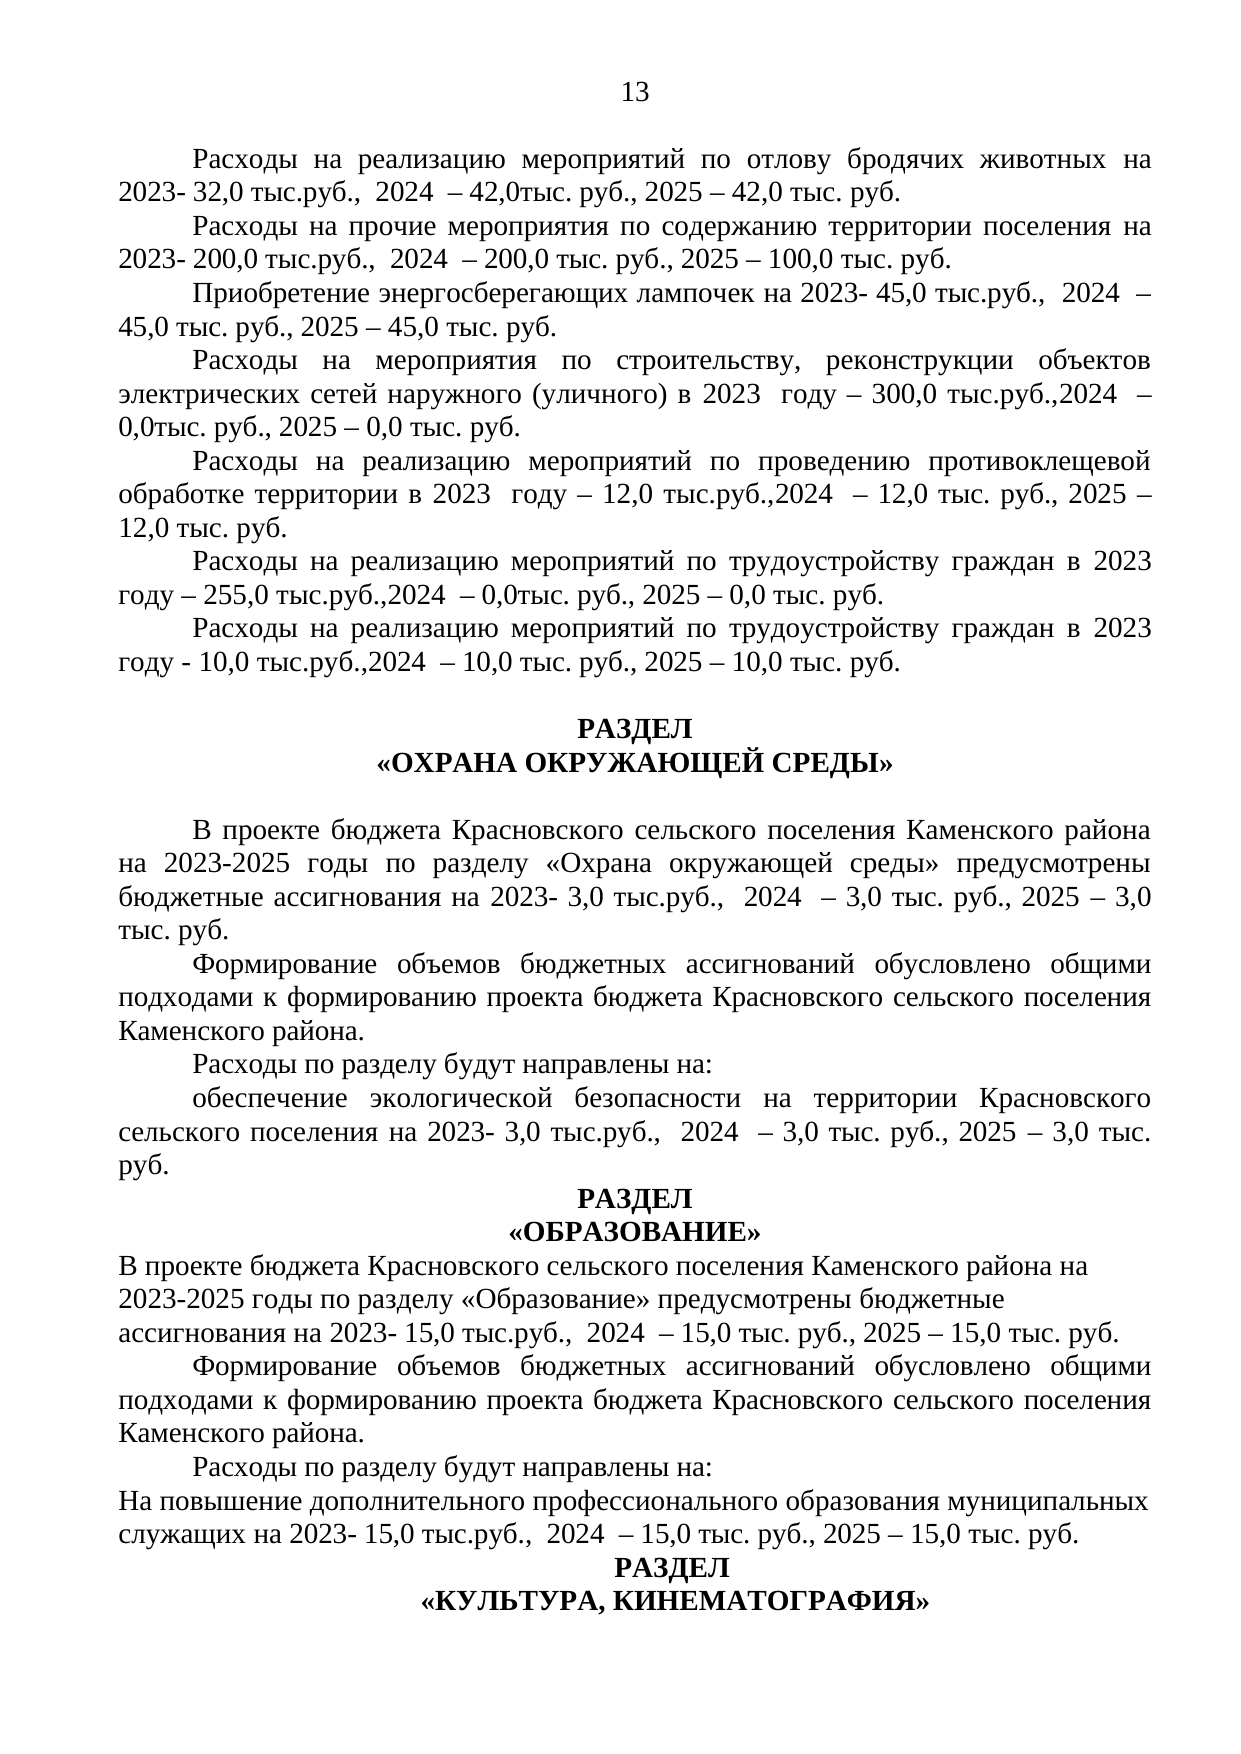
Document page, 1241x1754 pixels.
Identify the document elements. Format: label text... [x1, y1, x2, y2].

text Расходы на реализацию мероприятий по проведению противоклещевой обработке территории в 2023 году – 12,0 тыс.руб.,2024 – 12,0 тыс. руб., 2025 – 12,0 тыс. руб. [118, 443, 1152, 543]
text Расходы на реализацию мероприятий по трудоустройству граждан в 2023 году - 10,0 тыс.руб.,2024 – 10,0 тыс. руб., 2025 – 10,0 тыс. руб. [118, 611, 1152, 678]
text В проекте бюджета Красновского сельского поселения Каменского района на 2023-2025 годы по разделу «Охрана окружающей среды» предусмотрены бюджетные ассигнования на 2023- 3,0 тыс.руб., 2024 – 3,0 тыс. руб., 2025 – 3,0 тыс. руб. [118, 812, 1152, 946]
text В проекте бюджета Красновского сельского поселения Каменского района на 2023-2025 годы по разделу «Образование» предусмотрены бюджетные ассигнования на 2023- 15,0 тыс.руб., 2024 – 15,0 тыс. руб., 2025 – 15,0 тыс. руб. [118, 1248, 1152, 1348]
text Расходы по разделу будут направлены на: [118, 1047, 1152, 1080]
text «КУЛЬТУРА, КИНЕМАТОГРАФИЯ» [118, 1583, 1152, 1617]
text Расходы на реализацию мероприятий по трудоустройству граждан в 2023 году – 255,0 тыс.руб.,2024 – 0,0тыс. руб., 2025 – 0,0 тыс. руб. [118, 543, 1152, 611]
text обеспечение экологической безопасности на территории Красновского сельского поселения на 2023- 3,0 тыс.руб., 2024 – 3,0 тыс. руб., 2025 – 3,0 тыс. руб. [118, 1080, 1152, 1181]
text РАЗДЕЛ [118, 1550, 1152, 1583]
text «ОБРАЗОВАНИЕ» [118, 1214, 1152, 1248]
text На повышение дополнительного профессионального образования муниципальных служащих на 2023- 15,0 тыс.руб., 2024 – 15,0 тыс. руб., 2025 – 15,0 тыс. руб. [118, 1483, 1152, 1550]
text РАЗДЕЛ [118, 1181, 1152, 1214]
text Расходы на мероприятия по строительству, реконструкции объектов электрических сетей наружного (уличного) в 2023 году – 300,0 тыс.руб.,2024 – 0,0тыс. руб., 2025 – 0,0 тыс. руб. [118, 342, 1152, 443]
text Расходы по разделу будут направлены на: [118, 1449, 1152, 1483]
text «ОХРАНА ОКРУЖАЮЩЕЙ СРЕДЫ» [118, 745, 1152, 778]
text Расходы на прочие мероприятия по содержанию территории поселения на 2023- 200,0 тыс.руб., 2024 – 200,0 тыс. руб., 2025 – 100,0 тыс. руб. [118, 208, 1152, 275]
text Расходы на реализацию мероприятий по отлову бродячих животных на 2023- 32,0 тыс.руб., 2024 – 42,0тыс. руб., 2025 – 42,0 тыс. руб. [118, 141, 1152, 208]
text Приобретение энергосберегающих лампочек на 2023- 45,0 тыс.руб., 2024 – 45,0 тыс. руб., 2025 – 45,0 тыс. руб. [118, 275, 1152, 342]
title РАЗДЕЛ [118, 711, 1152, 745]
